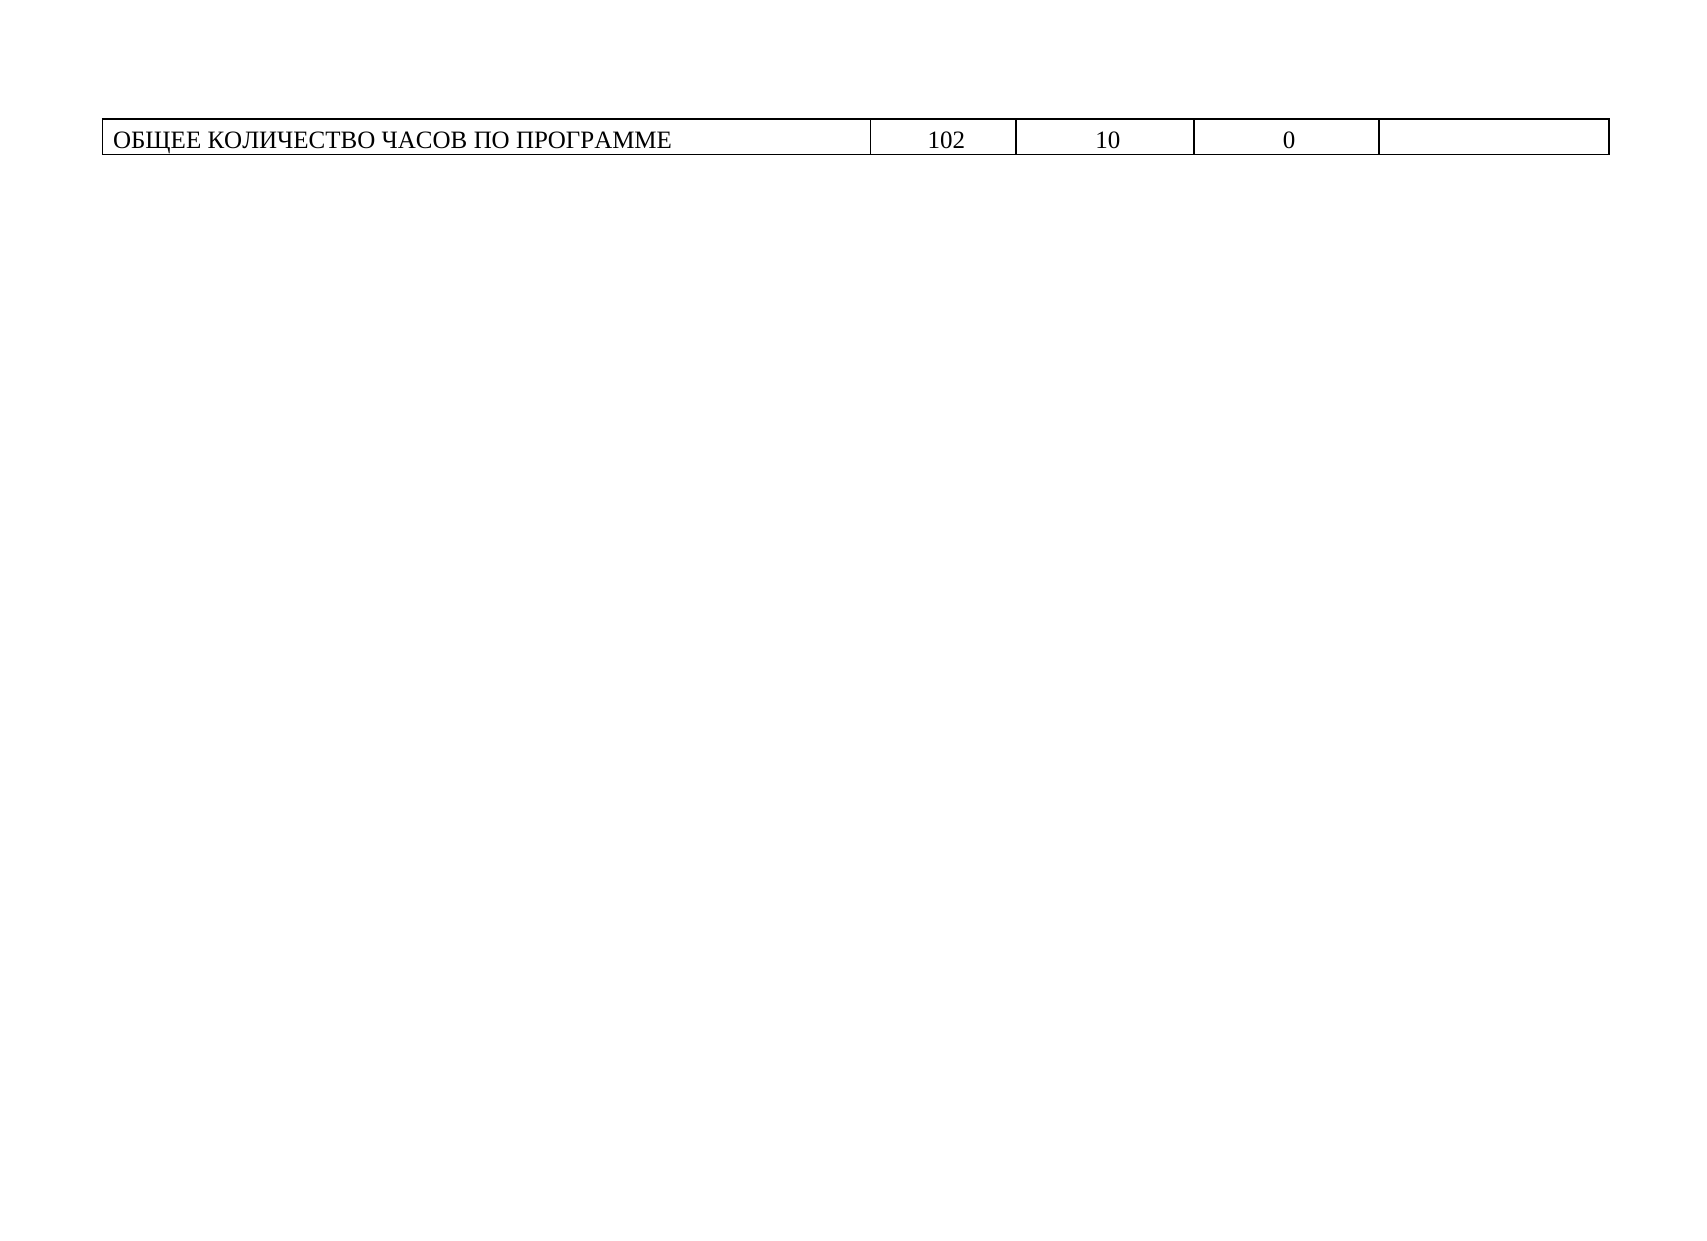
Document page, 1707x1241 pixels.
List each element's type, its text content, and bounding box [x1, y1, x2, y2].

table_cell 10 [1017, 120, 1193, 154]
table_cell 0 [1195, 120, 1378, 154]
table_cell 102 [871, 120, 1015, 154]
table_cell [1380, 120, 1608, 154]
table_cell ОБЩЕЕ КОЛИЧЕСТВО ЧАСОВ ПО ПРОГРАММЕ [103, 120, 870, 154]
